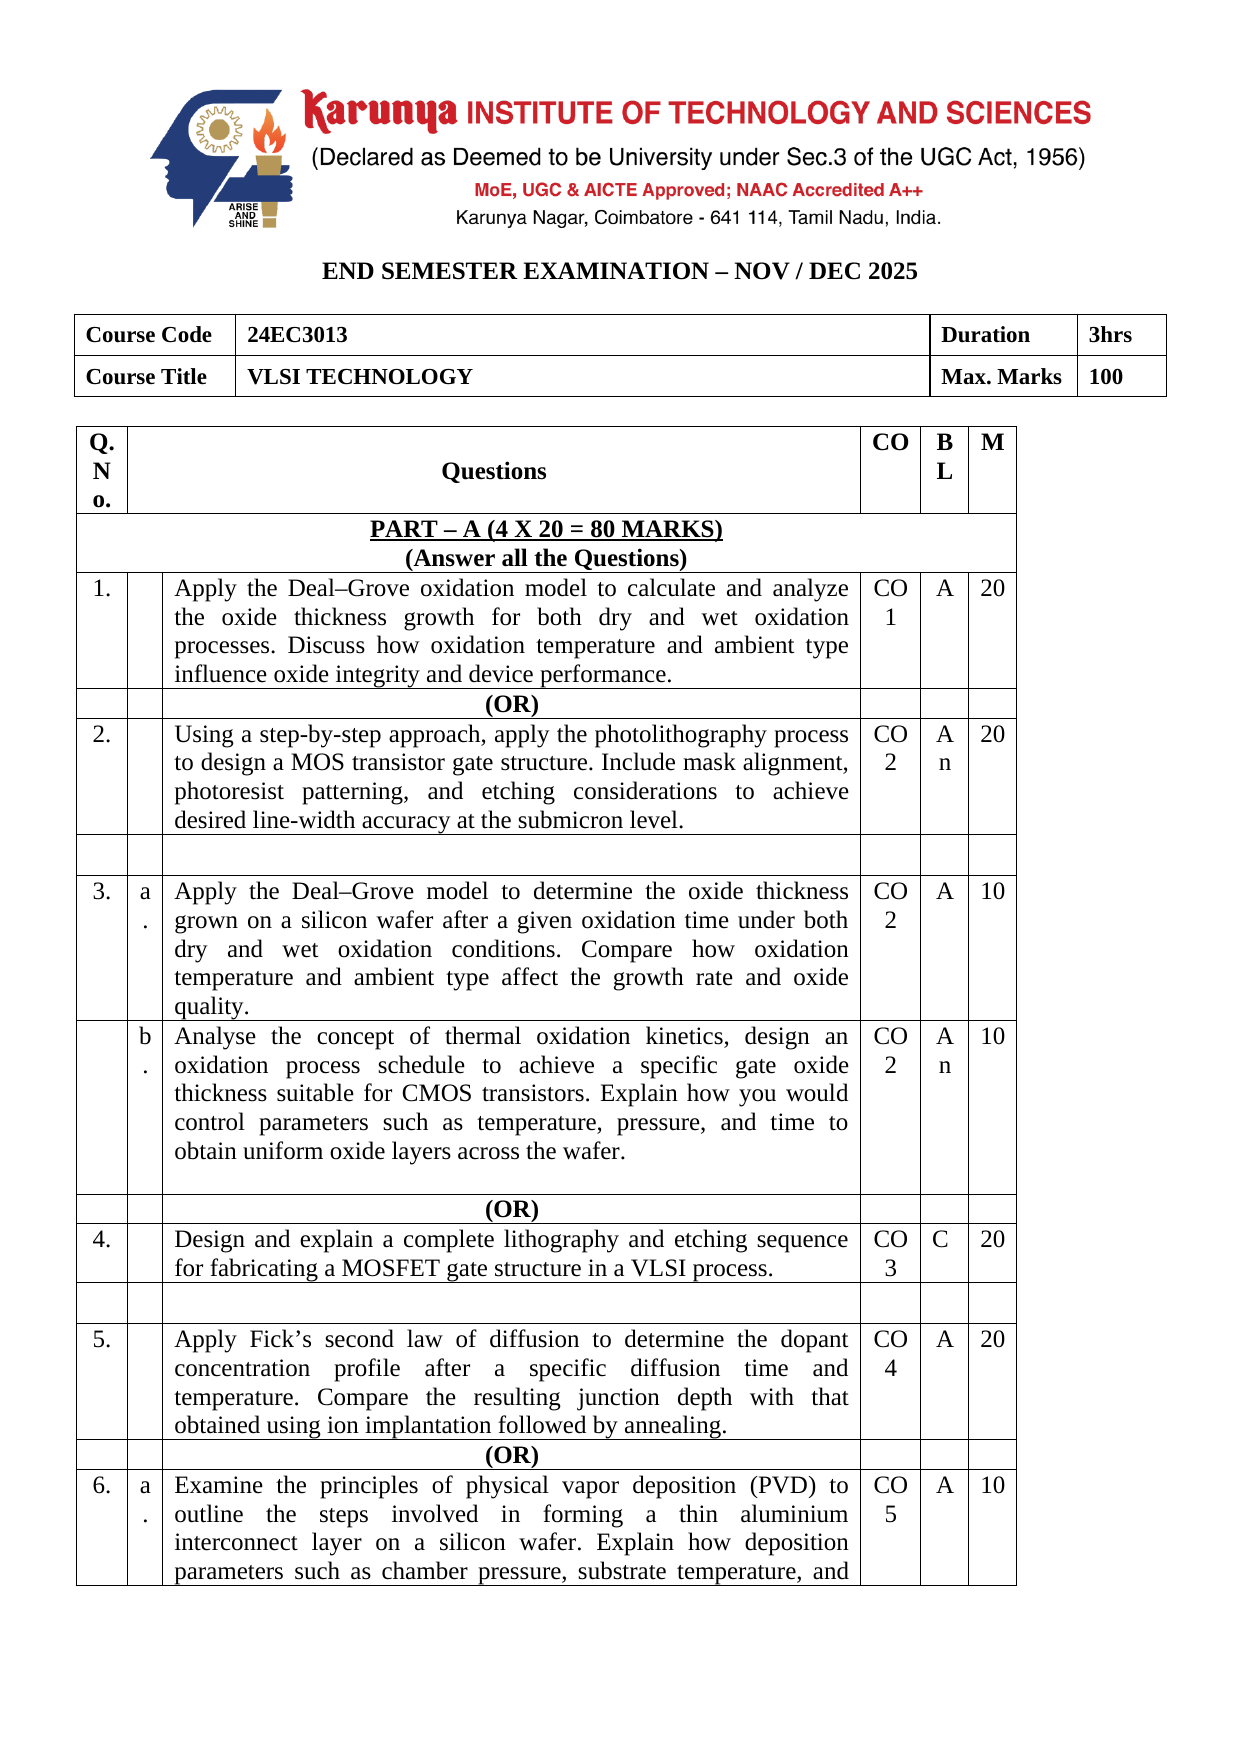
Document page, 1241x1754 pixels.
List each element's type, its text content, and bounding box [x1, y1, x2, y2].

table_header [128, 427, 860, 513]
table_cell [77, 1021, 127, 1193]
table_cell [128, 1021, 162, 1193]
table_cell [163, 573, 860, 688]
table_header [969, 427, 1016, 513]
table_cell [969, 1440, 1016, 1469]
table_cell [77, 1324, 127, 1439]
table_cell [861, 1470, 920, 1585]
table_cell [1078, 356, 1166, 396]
picture [150, 89, 1091, 228]
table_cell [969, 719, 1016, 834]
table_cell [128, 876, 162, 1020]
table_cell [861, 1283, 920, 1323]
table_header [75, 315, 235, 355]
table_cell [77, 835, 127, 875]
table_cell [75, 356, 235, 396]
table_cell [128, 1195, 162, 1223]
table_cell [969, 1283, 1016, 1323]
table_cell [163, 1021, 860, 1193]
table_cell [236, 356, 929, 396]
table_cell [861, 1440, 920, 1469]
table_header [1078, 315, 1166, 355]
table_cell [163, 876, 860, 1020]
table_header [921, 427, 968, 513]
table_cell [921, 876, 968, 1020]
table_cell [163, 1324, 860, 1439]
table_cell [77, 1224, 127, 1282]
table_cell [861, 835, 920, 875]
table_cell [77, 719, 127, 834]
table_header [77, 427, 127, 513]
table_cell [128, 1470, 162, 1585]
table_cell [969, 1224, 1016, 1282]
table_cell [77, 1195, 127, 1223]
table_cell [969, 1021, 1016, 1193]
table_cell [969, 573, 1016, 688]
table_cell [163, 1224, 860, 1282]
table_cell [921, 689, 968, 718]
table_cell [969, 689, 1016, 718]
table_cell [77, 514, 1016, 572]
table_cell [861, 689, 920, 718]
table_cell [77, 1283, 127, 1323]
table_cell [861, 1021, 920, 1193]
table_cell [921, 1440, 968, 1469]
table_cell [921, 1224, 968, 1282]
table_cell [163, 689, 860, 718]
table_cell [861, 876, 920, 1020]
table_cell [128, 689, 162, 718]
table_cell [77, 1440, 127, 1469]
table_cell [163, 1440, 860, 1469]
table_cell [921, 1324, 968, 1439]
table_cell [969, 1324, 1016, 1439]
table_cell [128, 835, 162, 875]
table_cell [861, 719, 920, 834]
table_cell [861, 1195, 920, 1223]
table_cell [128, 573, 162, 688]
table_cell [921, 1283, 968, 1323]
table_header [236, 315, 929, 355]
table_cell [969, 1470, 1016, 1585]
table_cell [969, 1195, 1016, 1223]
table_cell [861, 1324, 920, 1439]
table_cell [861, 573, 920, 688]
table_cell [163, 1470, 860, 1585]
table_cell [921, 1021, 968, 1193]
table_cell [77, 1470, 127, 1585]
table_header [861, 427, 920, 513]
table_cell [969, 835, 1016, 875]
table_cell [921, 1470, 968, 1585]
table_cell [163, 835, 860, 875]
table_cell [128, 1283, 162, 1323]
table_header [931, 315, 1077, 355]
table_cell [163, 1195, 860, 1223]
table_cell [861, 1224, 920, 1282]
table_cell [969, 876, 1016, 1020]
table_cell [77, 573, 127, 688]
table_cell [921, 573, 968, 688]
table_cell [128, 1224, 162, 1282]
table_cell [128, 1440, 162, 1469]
text END SEMESTER EXAMINATION – NOV / DEC 2025 [150, 256, 1090, 285]
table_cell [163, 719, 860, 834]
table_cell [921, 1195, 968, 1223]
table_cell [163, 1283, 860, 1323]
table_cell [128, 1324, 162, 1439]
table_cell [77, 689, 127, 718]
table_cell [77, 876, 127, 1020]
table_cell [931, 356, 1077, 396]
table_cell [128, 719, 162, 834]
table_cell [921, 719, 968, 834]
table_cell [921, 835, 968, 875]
